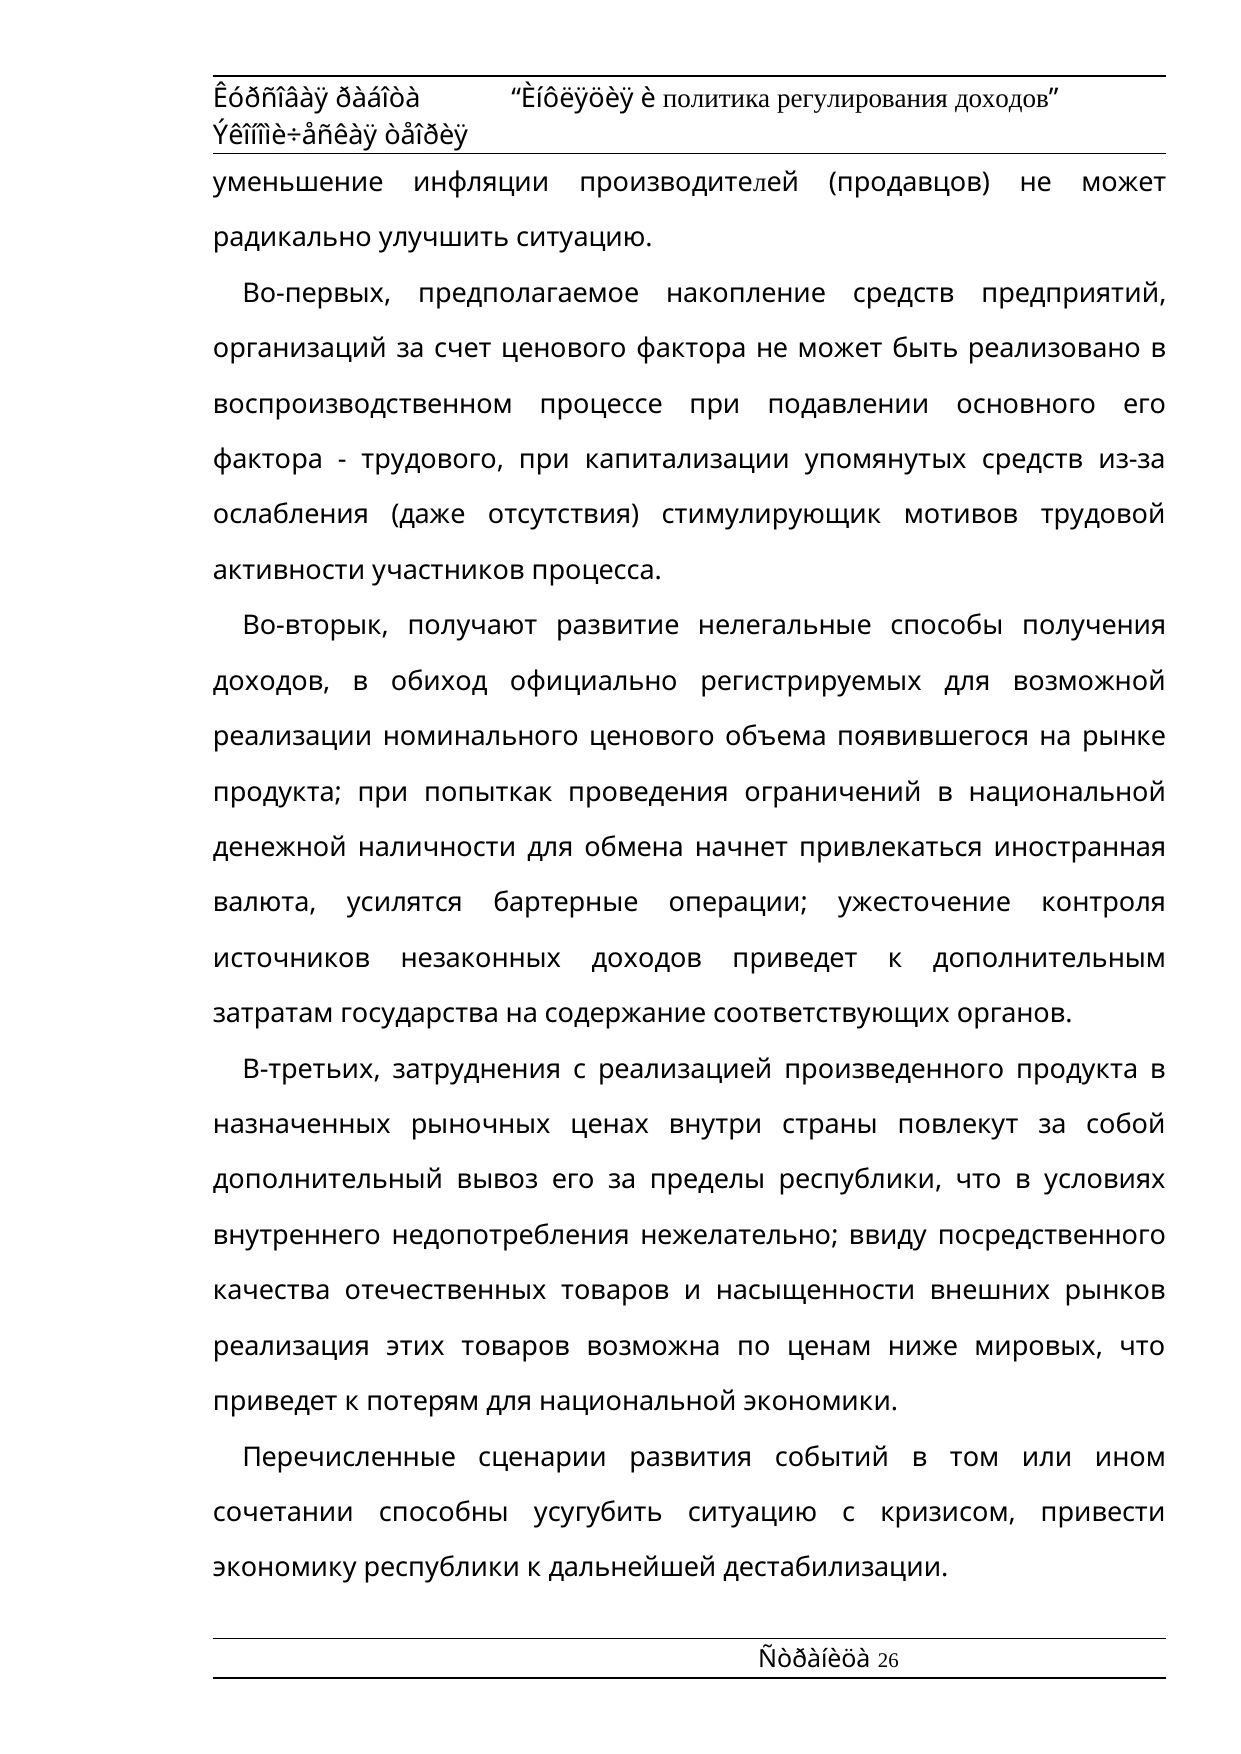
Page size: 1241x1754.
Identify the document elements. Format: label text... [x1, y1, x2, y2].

text Во-первых, предполагаемое накопление средств предприятий, организаций за счет ценового фактора не может быть реализовано в воспроизводственном процессе при подавлении основного его фактора - трудового, при капитализации упомянутых средств из-за ослабления (даже отсутствия) стимулирующик мотивов трудовой активности участников процесса. [213, 273, 1166, 587]
text Перечисленные сценарии развития событий в том или ином сочетании способны усугубить ситуацию с кризисом, привести экономику республики к дальнейшей дестабилизации. [213, 1437, 1166, 1585]
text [213, 162, 1166, 255]
text Во-вторык, получают развитие нелегальные способы получения доходов, в обиход официально регистрируемых для возможной реализации номинального ценового объема появившегося на рынке продукта; при попыткак проведения ограничений в национальной денежной наличности для обмена начнет привлекаться иностранная валюта, усилятся бартерные операции; ужесточение контроля источников незаконных доходов приведет к дополнительным затратам государства на содержание соответствующих органов. [213, 606, 1166, 1031]
text В-третьих, затруднения с реализацией произведенного продукта в назначенных рыночных ценах внутри страны повлекут за собой дополнительный вывоз его за пределы республики, что в условиях внутреннего недопотребления нежелательно; ввиду посредственного качества отечественных товаров и насыщенности внешних рынков реализация этих товаров возможна по ценам ниже мировых, что приведет к потерям для национальной экономики. [213, 1049, 1166, 1419]
